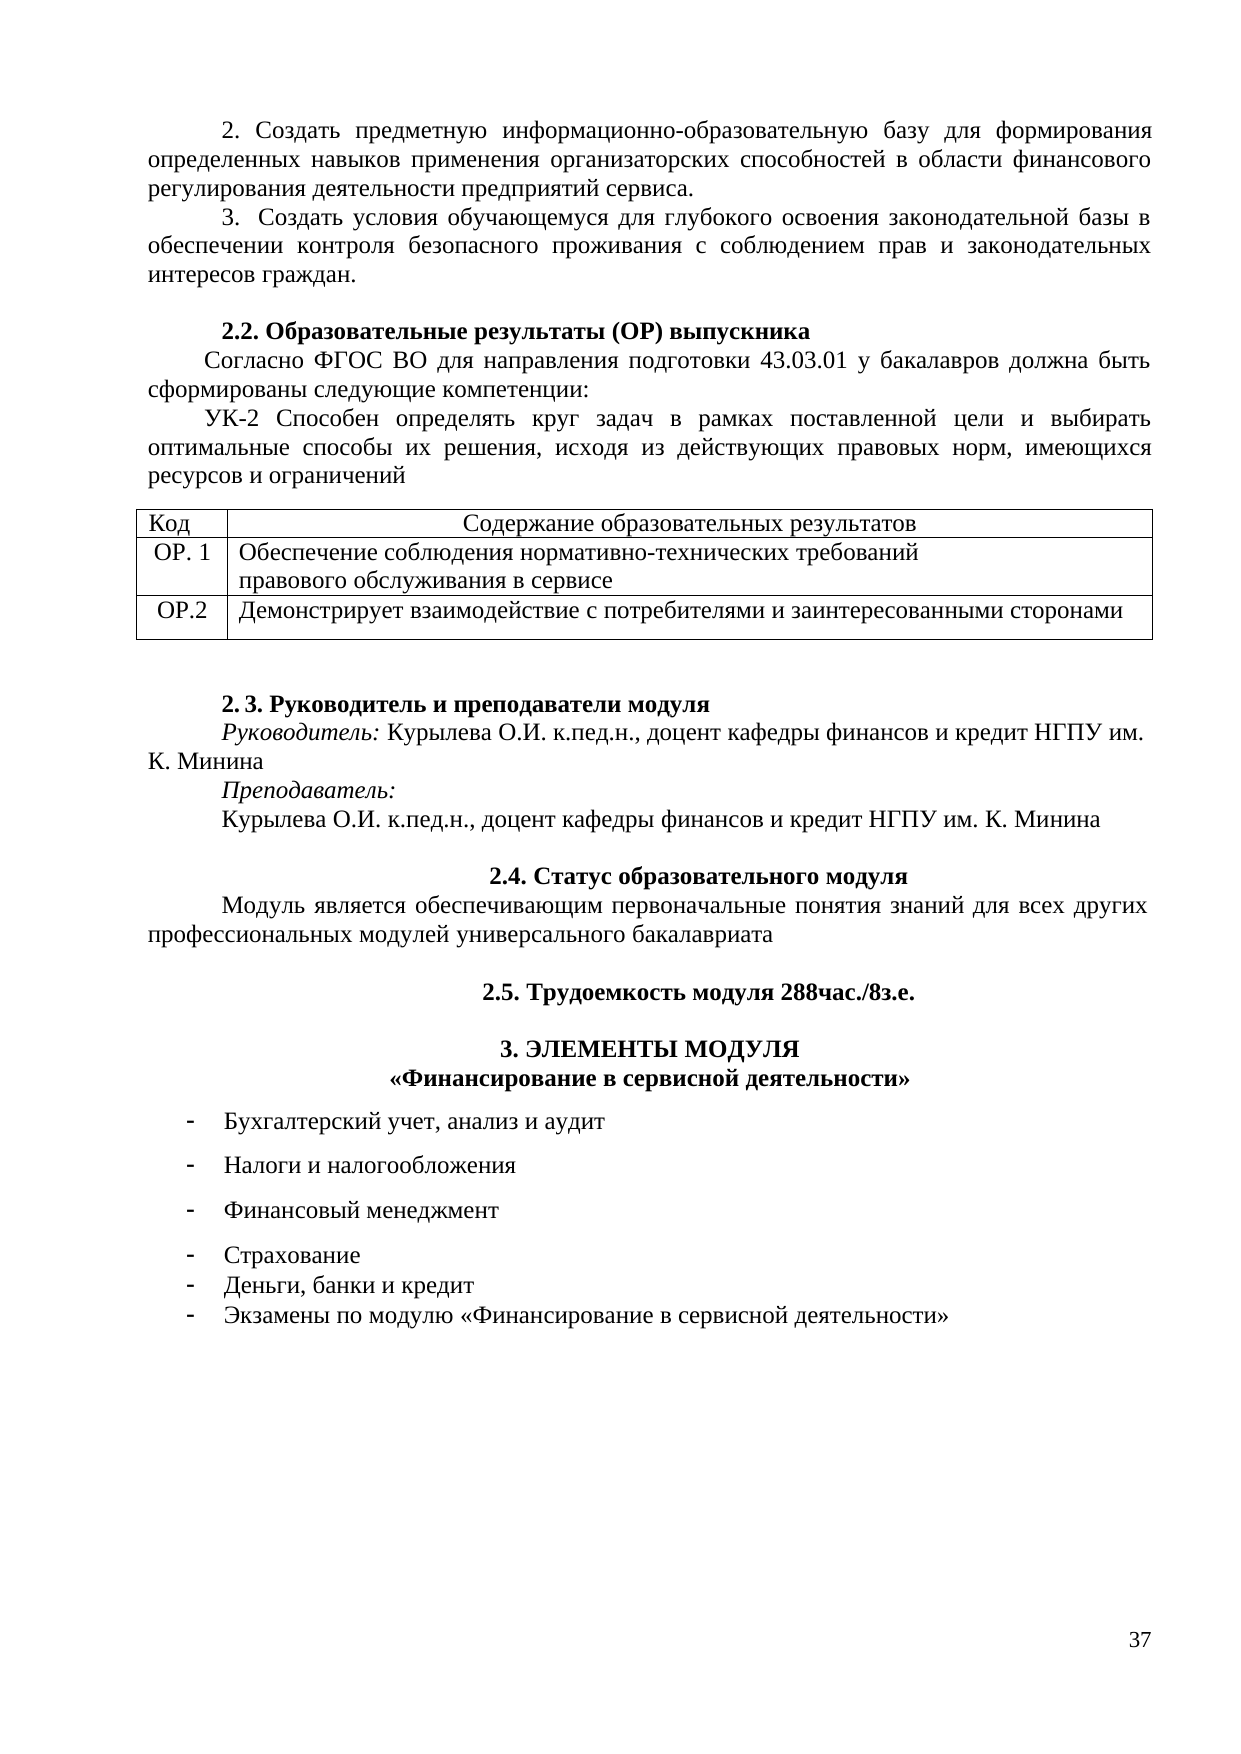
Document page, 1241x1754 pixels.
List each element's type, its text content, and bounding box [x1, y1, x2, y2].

table_header Бухгалтерский учет, анализ и аудит [165, 1106, 971, 1143]
subtitle Статус образовательного модуля [221, 862, 1176, 890]
table_header Содержание образовательных результатов [228, 510, 1152, 537]
text УК-2 Способен определять круг задач в рамках поставленной цели и выбирать оптимальные способы их решения, исходя из действующих правовых норм, имеющихся ресурсов и ограничений [148, 403, 1152, 489]
list Создать предметную информационно-образовательную базу для формирования определенных навыков применения организаторских способностей в области финансового регулирования деятельности предприятий сервиса. [148, 115, 1152, 201]
table_cell ОР. 1 [137, 538, 227, 595]
text Модуль является обеспечивающим первоначальные понятия знаний для всех других профессиональных модулей универсального бакалавриата [148, 890, 1176, 948]
table_cell Страхование [165, 1233, 971, 1271]
subtitle «Финансирование в сервисной деятельности» [172, 1063, 1128, 1092]
subtitle 3. Руководитель и преподаватели модуля [221, 689, 1176, 718]
text Курылева О.И. к.пед.н., доцент кафедры финансов и кредит НГПУ им. К. Минина [221, 804, 1176, 832]
text К. Минина [148, 746, 1176, 775]
table_cell Демонстрирует взаимодействие с потребителями и заинтересованными сторонами [228, 596, 1152, 639]
table_cell Финансовый менеджмент [165, 1188, 971, 1233]
subtitle Образовательные результаты (ОР) выпускника [221, 317, 1176, 346]
table_header Код [137, 510, 227, 537]
list Создать условия обучающемуся для глубокого освоения законодательной базы в обеспечении контроля безопасного проживания с соблюдением прав и законодательных интересов граждан. [148, 202, 1151, 288]
table_cell Налоги и налогообложения [165, 1144, 971, 1188]
table_cell Обеспечение соблюдения нормативно-технических требований правового обслуживания в сервисе [228, 538, 1152, 595]
list ЭЛЕМЕНТЫ МОДУЛЯ [500, 1034, 1176, 1063]
text Преподаватель: [221, 775, 1176, 804]
table_cell Экзамены по модулю «Финансирование в сервисной деятельности» [165, 1301, 971, 1332]
subtitle Трудоемкость модуля 288час./8з.е. [221, 977, 1176, 1006]
text Согласно ФГОС ВО для направления подготовки 43.03.01 у бакалавров должна быть сформированы следующие компетенции: [148, 346, 1151, 403]
text Руководитель: Курылева О.И. к.пед.н., доцент кафедры финансов и кредит НГПУ им. [221, 718, 1176, 746]
table_cell ОР.2 [137, 596, 227, 639]
table_cell Деньги, банки и кредит [165, 1271, 971, 1301]
